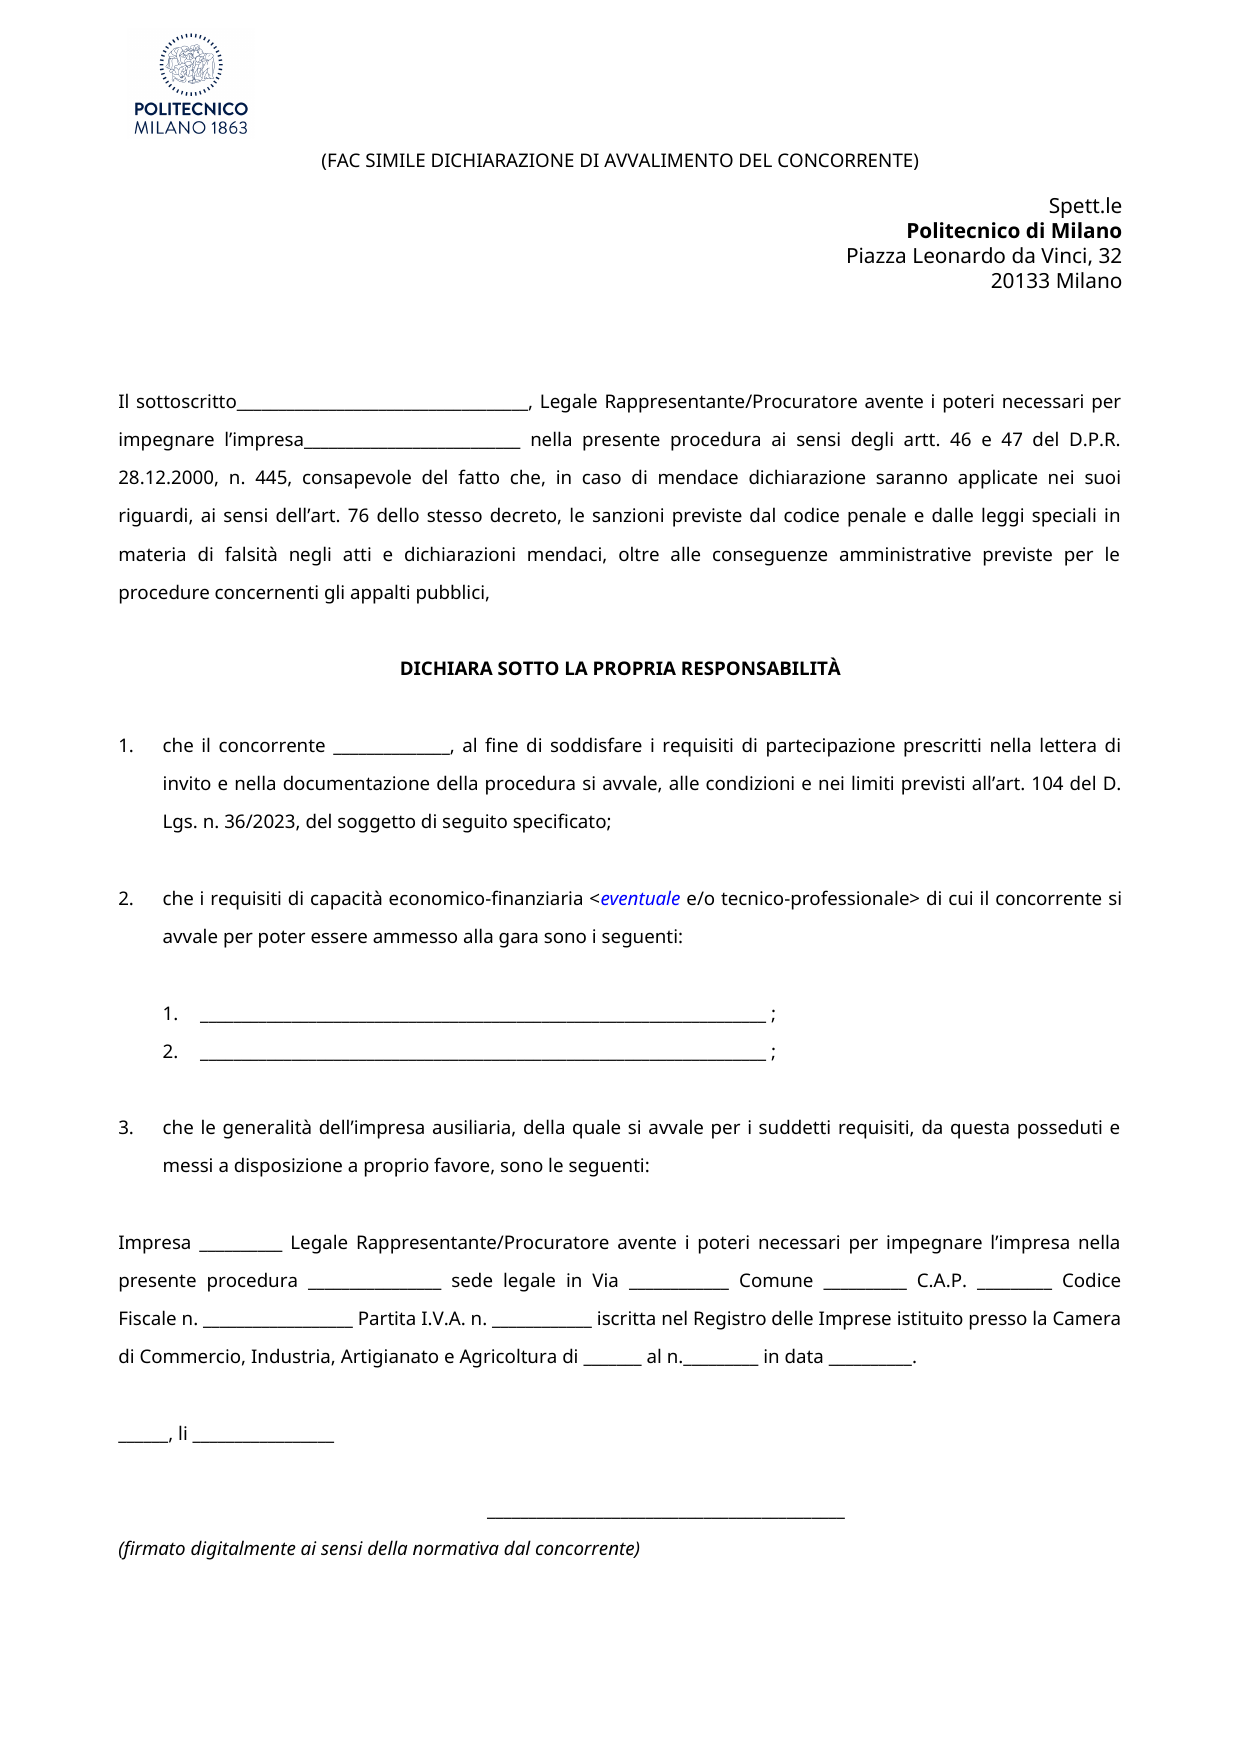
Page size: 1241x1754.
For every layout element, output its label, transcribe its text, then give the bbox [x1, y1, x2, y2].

list che le generalità dell’impresa ausiliaria, della quale si avvale per i suddetti requisiti, da questa posseduti e messi a disposizione a proprio favore, sono le seguenti: [118, 1114, 1122, 1178]
text DICHIARA SOTTO LA PROPRIA RESPONSABILITÀ [118, 656, 1122, 681]
text (firmato digitalmente ai sensi della normativa dal concorrente) [118, 1535, 1122, 1561]
text Impresa __________ Legale Rappresentante/Procuratore avente i poteri necessari per impegnare l’impresa nella presente procedura ________________ sede legale in Via ____________ Comune __________ C.A.P. _________ Codice Fiscale n. __________________ Partita I.V.A. n. ____________ iscritta nel Registro delle Imprese istituito presso la Camera di Commercio, Industria, Artigianato e Agricoltura di _______ al n._________ in data __________. [118, 1229, 1122, 1369]
text ___________________________________________ [118, 1497, 1122, 1522]
text (FAC SIMILE DICHIARAZIONE DI AVVALIMENTO DEL CONCORRENTE) [118, 148, 1122, 173]
picture [126, 28, 255, 139]
list ____________________________________________________________________ ; [162, 1038, 1122, 1063]
list che il concorrente ______________, al fine di soddisfare i requisiti di partecipazione prescritti nella lettera di invito e nella documentazione della procedura si avvale, alle condizioni e nei limiti previsti all’art. 104 del D. Lgs. n. 36/2023, del soggetto di seguito specificato; [118, 732, 1122, 834]
list ____________________________________________________________________ ; [162, 1000, 1122, 1025]
text ______, li _________________ [118, 1420, 1122, 1446]
text Il sottoscritto___________________________________, Legale Rappresentante/Procuratore avente i poteri necessari per impegnare l’impresa__________________________ nella presente procedura ai sensi degli artt. 46 e 47 del D.P.R. 28.12.2000, n. 445, consapevole del fatto che, in caso di mendace dichiarazione saranno applicate nei suoi riguardi, ai sensi dell’art. 76 dello stesso decreto, le sanzioni previste dal codice penale e dalle leggi speciali in materia di falsità negli atti e dichiarazioni mendaci, oltre alle conseguenze amministrative previste per le procedure concernenti gli appalti pubblici, [118, 388, 1122, 605]
list che i requisiti di capacità economico-finanziaria <eventuale e/o tecnico-professionale> di cui il concorrente si avvale per poter essere ammesso alla gara sono i seguenti: [118, 885, 1122, 949]
